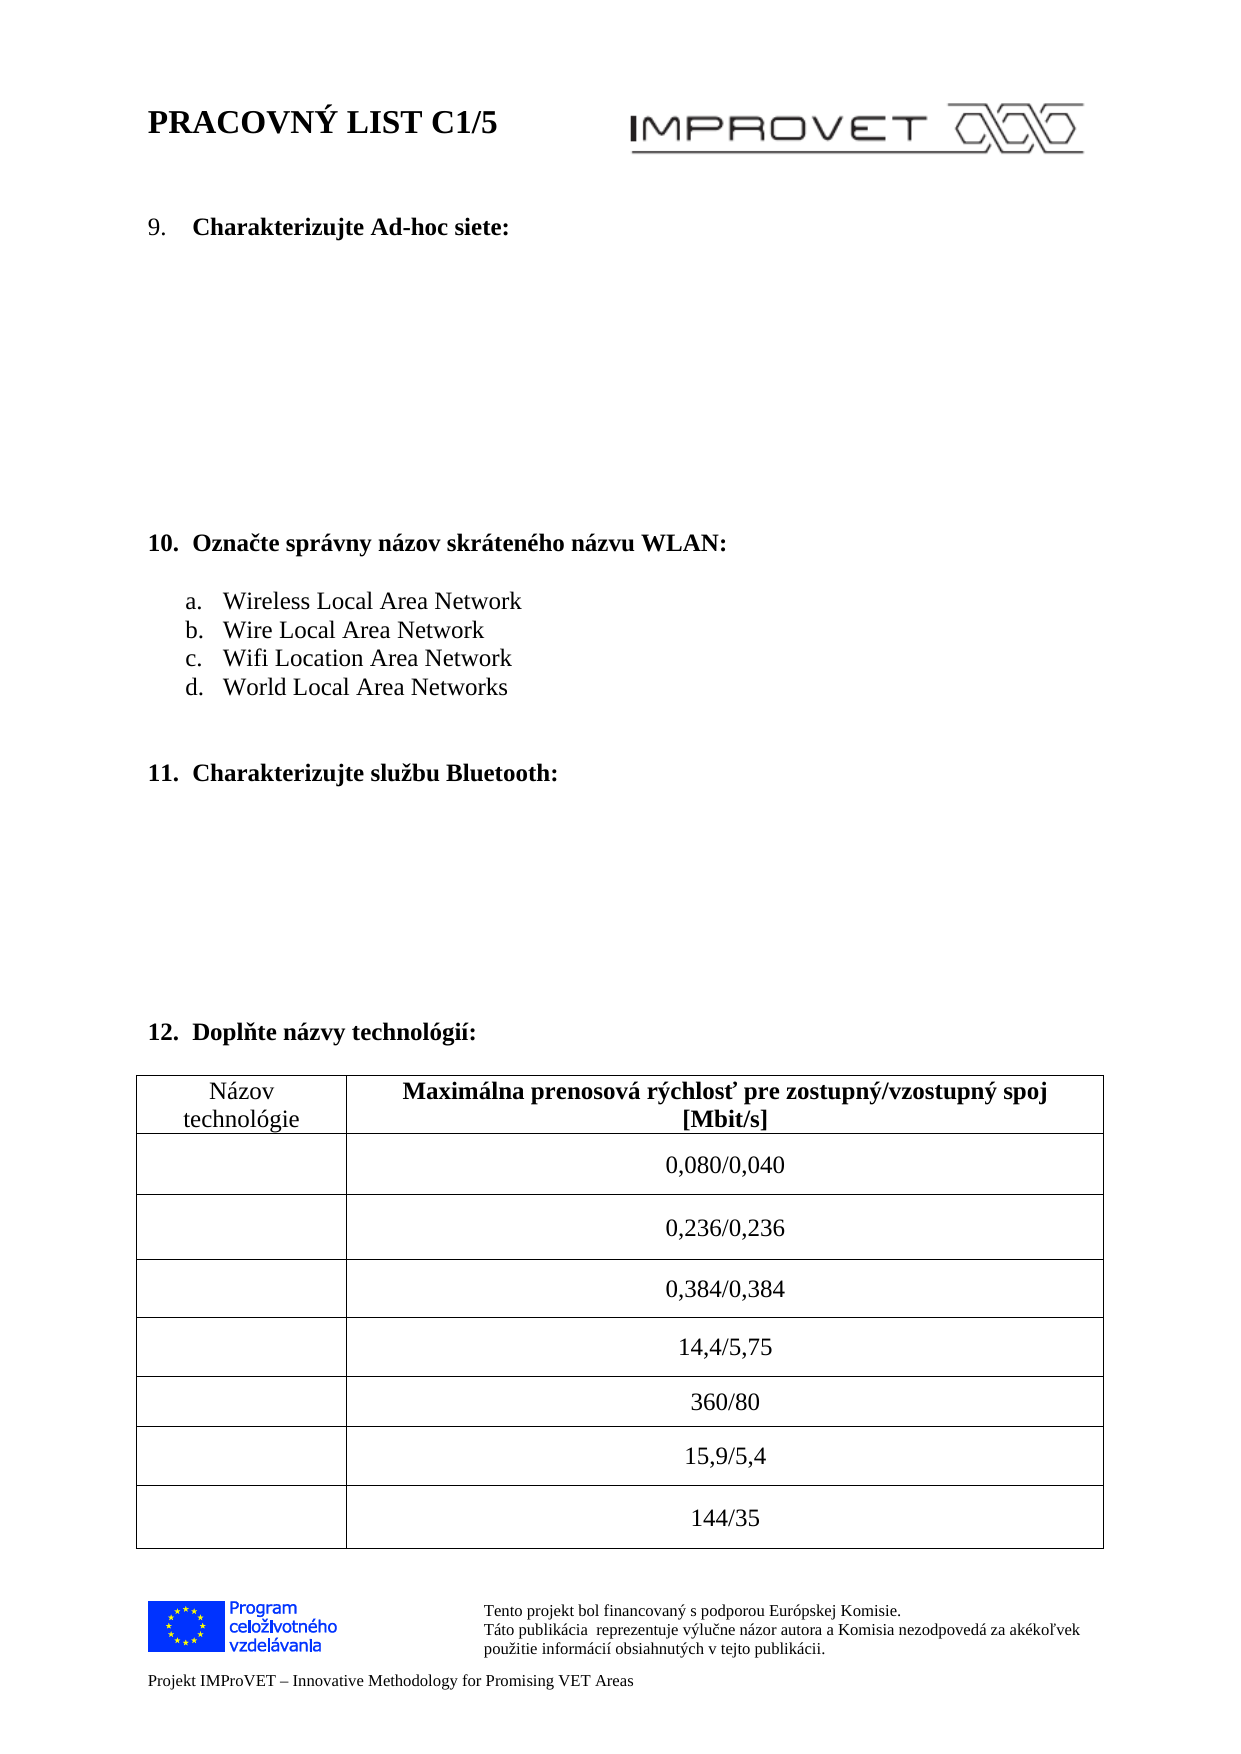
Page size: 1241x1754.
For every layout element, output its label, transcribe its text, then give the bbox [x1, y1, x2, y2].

table_cell [137, 1486, 346, 1548]
table_cell 144/35 [347, 1486, 1103, 1548]
table_cell [137, 1260, 346, 1317]
list Označte správny názov skráteného názvu WLAN: [148, 528, 1092, 557]
table_cell 0,384/0,384 [347, 1260, 1103, 1317]
table_cell [137, 1134, 346, 1194]
list Charakterizujte službu Bluetooth: [148, 758, 1092, 787]
list Wire Local Area Network [185, 615, 1092, 643]
list Charakterizujte Ad-hoc siete: [148, 212, 1092, 241]
table_cell 15,9/5,4 [347, 1427, 1103, 1485]
table_header Maximálna prenosová rýchlosť pre zostupný/vzostupný spoj [Mbit/s] [347, 1076, 1103, 1133]
table_cell 14,4/5,75 [347, 1318, 1103, 1376]
list Wireless Local Area Network [185, 586, 1092, 615]
table_cell [137, 1427, 346, 1485]
table_cell [137, 1318, 346, 1376]
list World Local Area Networks [185, 672, 1092, 701]
table_header Názov technológie [137, 1076, 346, 1133]
list Doplňte názvy technológií: [148, 1017, 1092, 1046]
list Wifi Location Area Network [185, 643, 1092, 672]
table_cell [137, 1195, 346, 1259]
table_cell 0,080/0,040 [347, 1134, 1103, 1194]
table_cell [137, 1377, 346, 1426]
table_cell 0,236/0,236 [347, 1195, 1103, 1259]
table_cell 360/80 [347, 1377, 1103, 1426]
